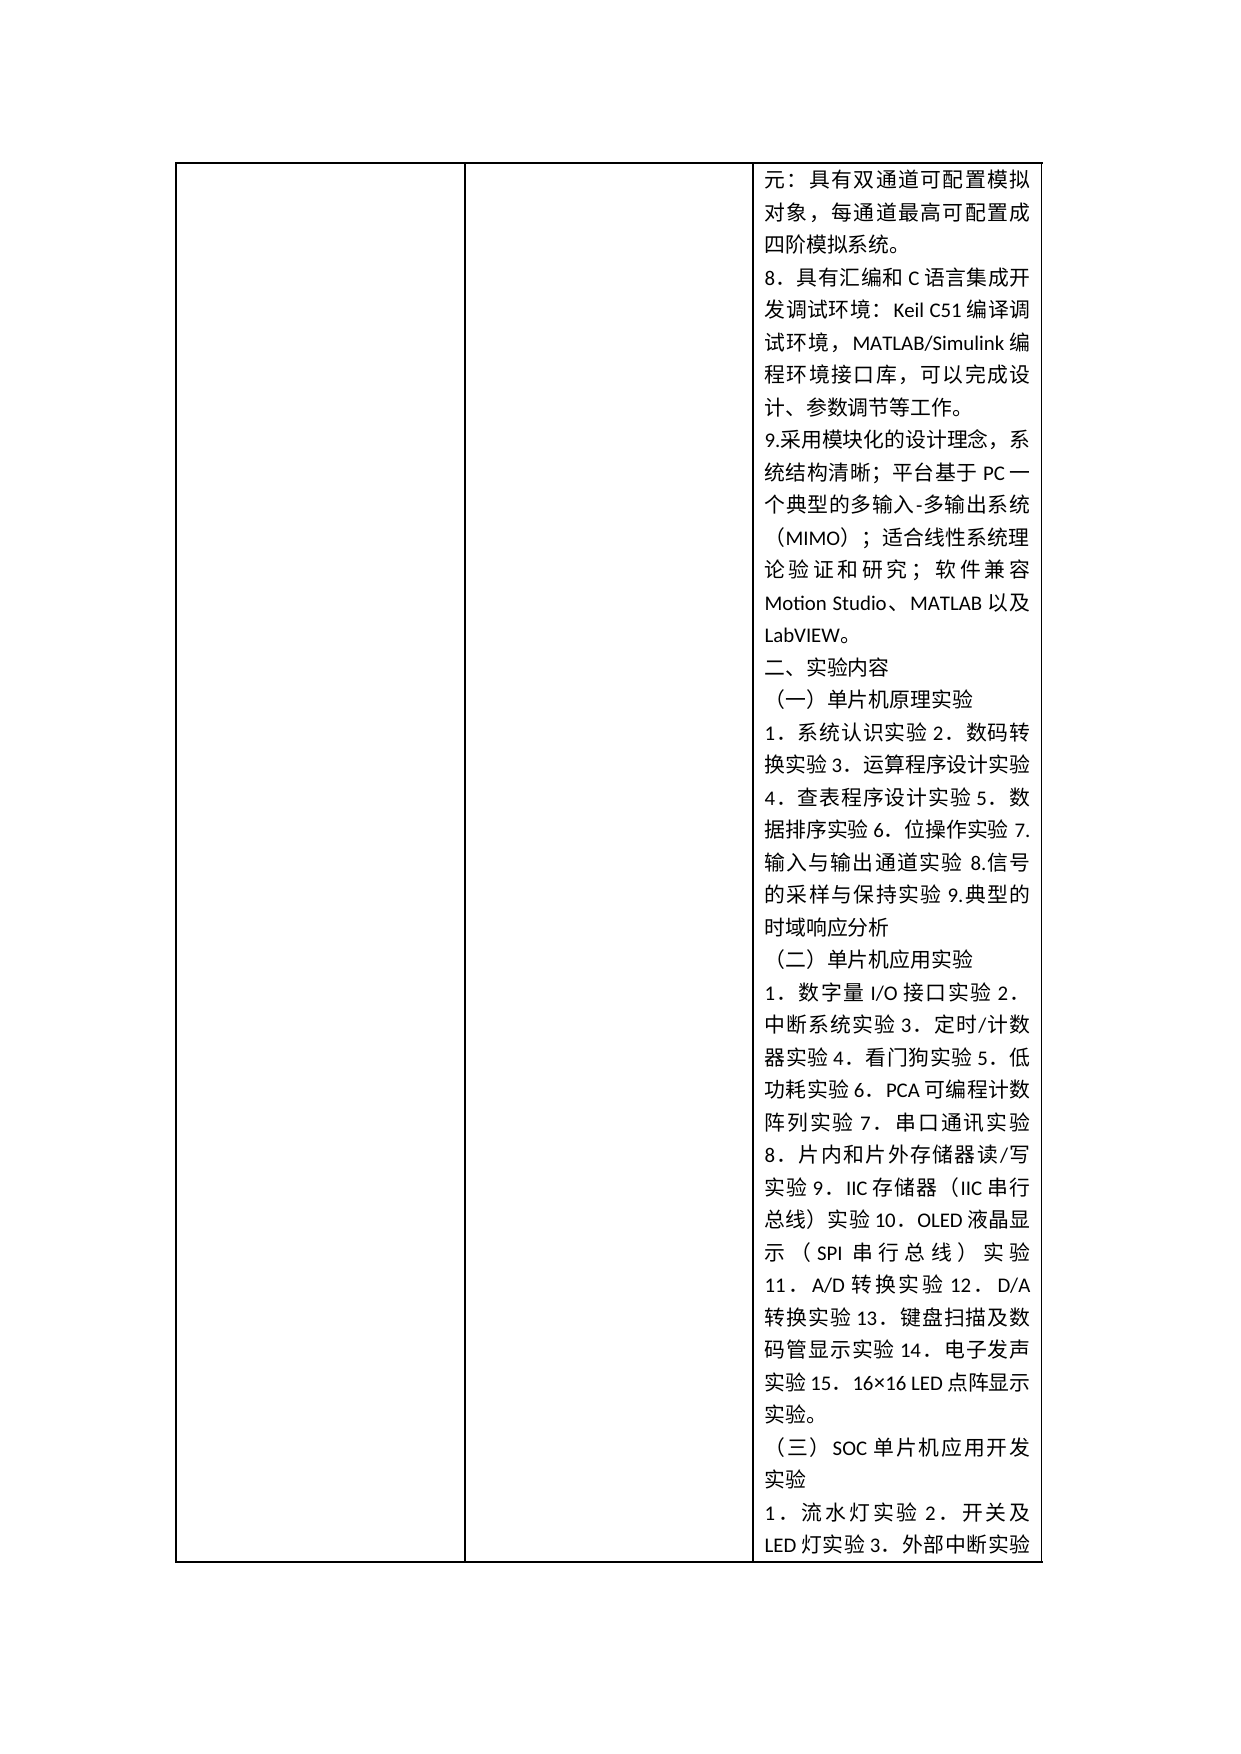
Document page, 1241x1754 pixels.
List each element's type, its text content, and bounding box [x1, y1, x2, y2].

table_cell 1 [466, 164, 752, 1561]
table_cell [754, 164, 1041, 1561]
table_cell [177, 164, 464, 1561]
